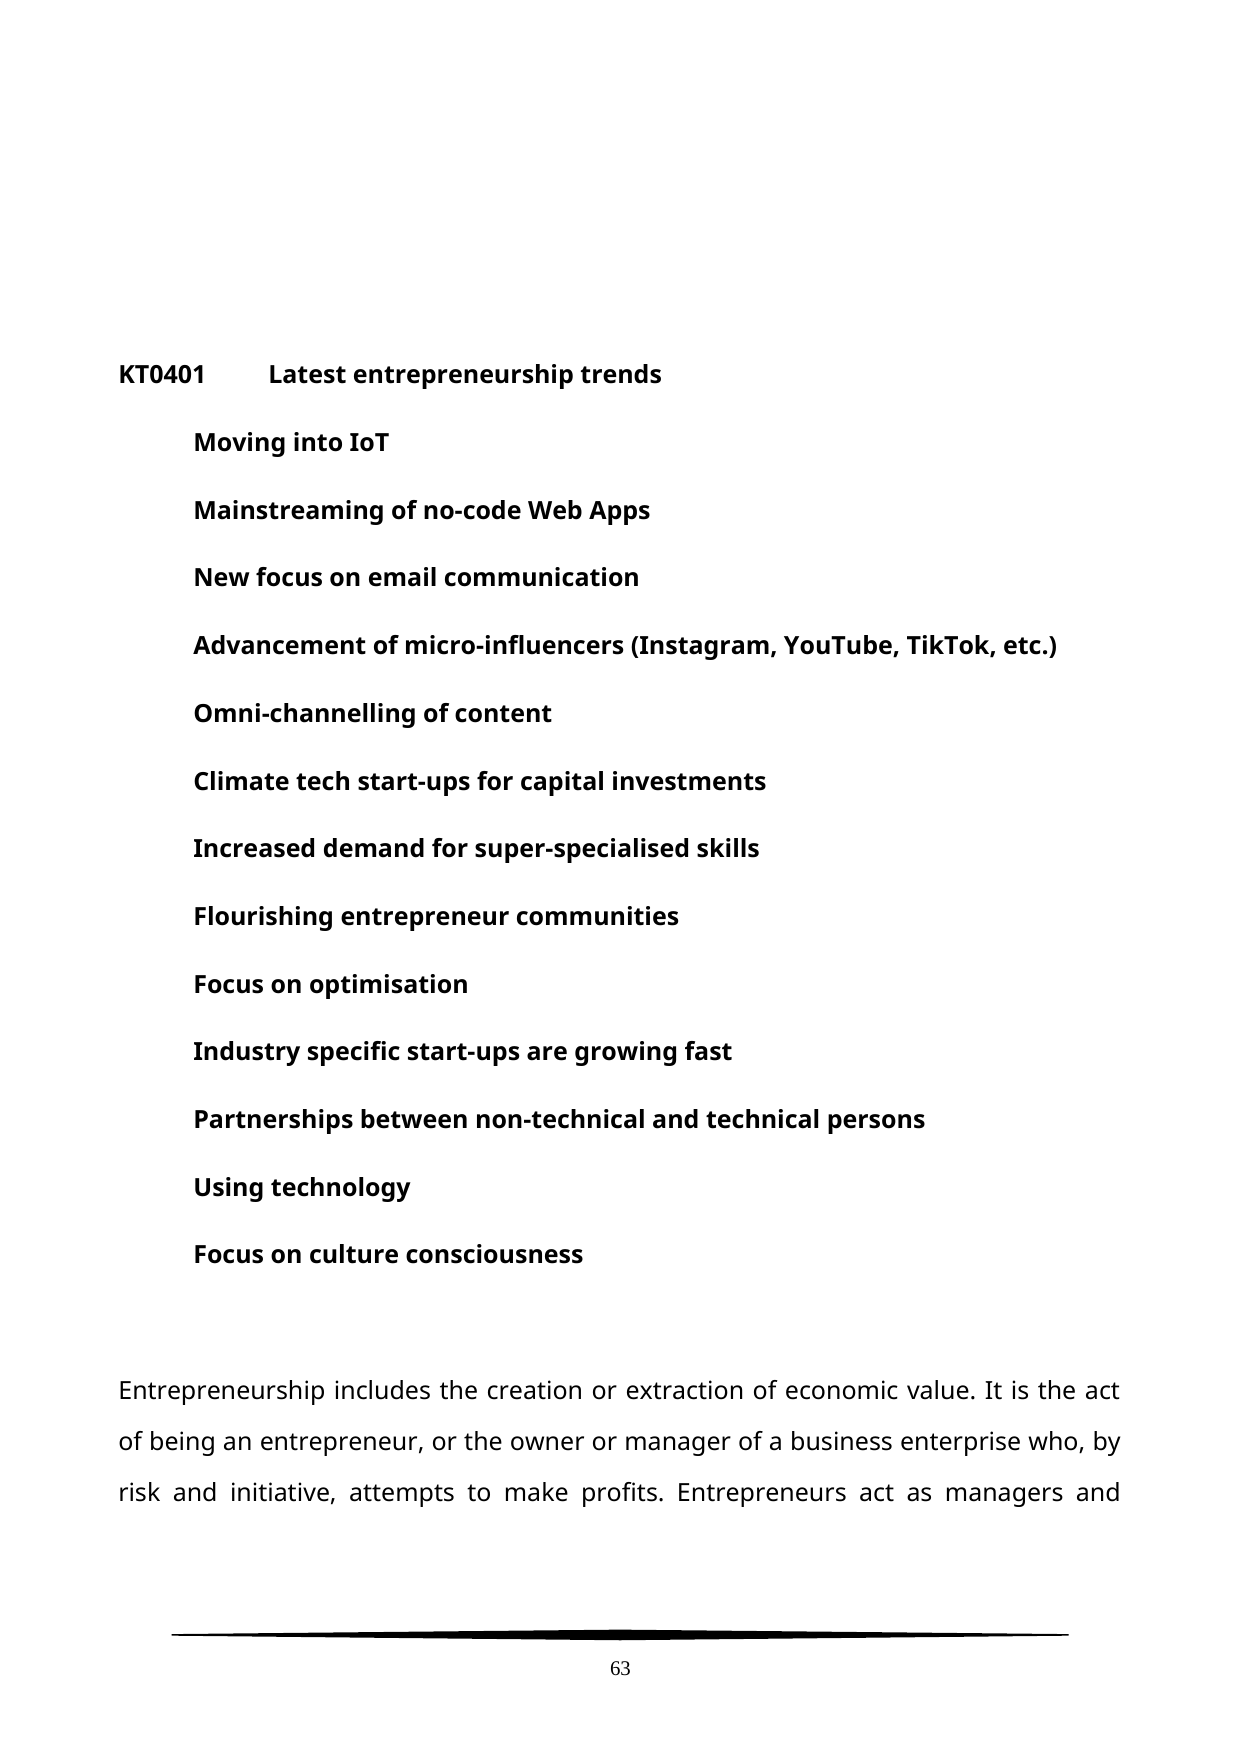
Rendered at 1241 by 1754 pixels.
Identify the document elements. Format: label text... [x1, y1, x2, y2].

list Increased demand for super-specialised skills [193, 831, 1122, 865]
list Mainstreaming of no-code Web Apps [193, 492, 1122, 526]
list Focus on optimisation [193, 966, 1122, 1000]
list Using technology [193, 1169, 1122, 1203]
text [118, 1373, 1122, 1509]
list Advancement of micro-influencers (Instagram, YouTube, TikTok, etc.) [193, 628, 1122, 662]
list Flourishing entrepreneur communities [193, 899, 1122, 933]
list New focus on email communication [193, 560, 1122, 594]
list Climate tech start-ups for capital investments [193, 763, 1122, 797]
list Moving into IoT [193, 425, 1122, 459]
list Industry specific start-ups are growing fast [193, 1034, 1122, 1068]
list Focus on culture consciousness [193, 1237, 1122, 1271]
text KT0401 Latest entrepreneurship trends [118, 357, 1122, 391]
list Partnerships between non-technical and technical persons [193, 1102, 1122, 1136]
list Omni-channelling of content [193, 696, 1122, 729]
